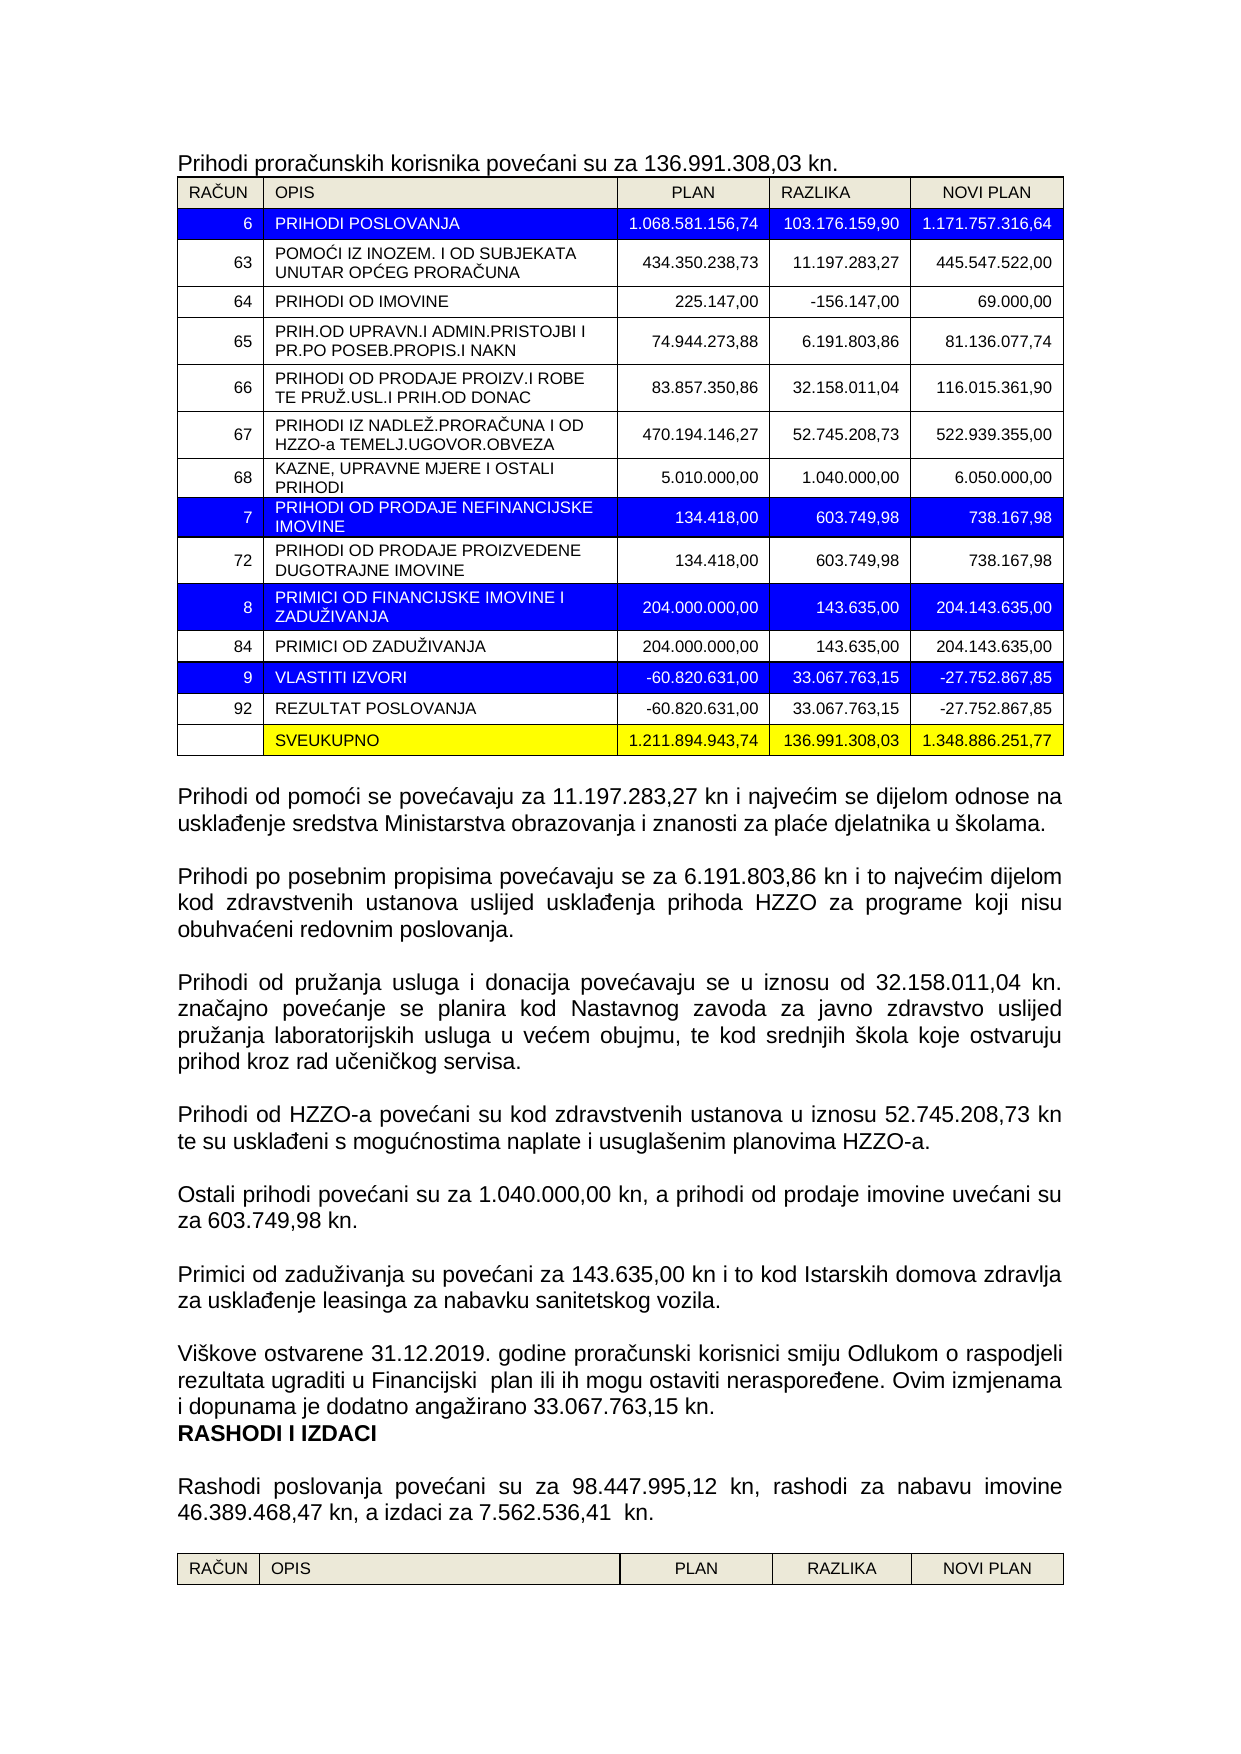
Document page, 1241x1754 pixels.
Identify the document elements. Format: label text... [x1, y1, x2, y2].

text Rashodi poslovanja povećani su za 98.447.995,12 kn, rashodi za nabavu imovine 46.389.468,47 kn, a izdaci za 7.562.536,41 kn. [177, 1473, 1063, 1526]
table_cell 33.067.763,15 [770, 694, 910, 724]
table_header OPIS [264, 178, 617, 208]
text Primici od zaduživanja su povećani za 143.635,00 kn i to kod Istarskih domova zdravlja za usklađenje leasinga za nabavku sanitetskog vozila. [177, 1261, 1063, 1313]
table_cell 434.350.238,73 [618, 240, 769, 286]
table_cell 68 [178, 459, 263, 497]
table_header RAZLIKA [773, 1554, 911, 1584]
table_header RAČUN [178, 178, 263, 208]
table_cell 445.547.522,00 [911, 240, 1063, 286]
table_cell 5.010.000,00 [618, 459, 769, 497]
table_cell 143.635,00 [770, 631, 910, 661]
table_header NOVI PLAN [912, 1554, 1063, 1584]
table_cell 64 [178, 287, 263, 317]
table_cell PRIHODI OD IMOVINE [264, 287, 617, 317]
text Prihodi proračunskih korisnika povećani su za 136.991.308,03 kn. [177, 150, 1063, 176]
table_cell 92 [178, 694, 263, 724]
table_cell 65 [178, 318, 263, 364]
table_cell PRIMICI OD FINANCIJSKE IMOVINE I ZADUŽIVANJA [264, 584, 617, 630]
table_cell 225.147,00 [618, 287, 769, 317]
table_cell 33.067.763,15 [770, 663, 910, 693]
table_cell 32.158.011,04 [770, 365, 910, 411]
table_cell PRIHODI OD PRODAJE NEFINANCIJSKE IMOVINE [264, 498, 617, 536]
table_cell 522.939.355,00 [911, 412, 1063, 458]
table_cell 1.040.000,00 [770, 459, 910, 497]
table_cell PRIHODI POSLOVANJA [264, 209, 617, 239]
table_cell 67 [178, 412, 263, 458]
table_cell 6.191.803,86 [770, 318, 910, 364]
text Prihodi od pomoći se povećavaju za 11.197.283,27 kn i najvećim se dijelom odnose na usklađenje sredstva Ministarstva obrazovanja i znanosti za plaće djelatnika u školama. [177, 783, 1063, 836]
text Viškove ostvarene 31.12.2019. godine proračunski korisnici smiju Odlukom o raspodjeli rezultata ugraditi u Financijski plan ili ih mogu ostaviti neraspoređene. Ovim izmjenama i dopunama je dodatno angažirano 33.067.763,15 kn. [177, 1340, 1063, 1419]
table_header PLAN [621, 1554, 772, 1584]
table_cell 470.194.146,27 [618, 412, 769, 458]
table_header RAZLIKA [770, 178, 910, 208]
table_cell 52.745.208,73 [770, 412, 910, 458]
table_cell 11.197.283,27 [770, 240, 910, 286]
table_cell 81.136.077,74 [911, 318, 1063, 364]
table_cell -27.752.867,85 [911, 663, 1063, 693]
text RASHODI I IZDACI [177, 1420, 1063, 1446]
table_cell POMOĆI IZ INOZEM. I OD SUBJEKATA UNUTAR OPĆEG PRORAČUNA [264, 240, 617, 286]
table_cell 204.000.000,00 [618, 584, 769, 630]
table_cell 1.348.886.251,77 [911, 725, 1063, 755]
table_cell 8 [178, 584, 263, 630]
table_cell -156.147,00 [770, 287, 910, 317]
table_cell SVEUKUPNO [264, 725, 617, 755]
text Prihodi po posebnim propisima povećavaju se za 6.191.803,86 kn i to najvećim dijelom kod zdravstvenih ustanova uslijed usklađenja prihoda HZZO za programe koji nisu obuhvaćeni redovnim poslovanja. [177, 863, 1063, 942]
table_cell 1.171.757.316,64 [911, 209, 1063, 239]
table_cell PRIMICI OD ZADUŽIVANJA [264, 631, 617, 661]
table_cell 6 [178, 209, 263, 239]
table_cell [178, 725, 263, 755]
table_cell 66 [178, 365, 263, 411]
table_cell 134.418,00 [618, 538, 769, 583]
table_cell 6.050.000,00 [911, 459, 1063, 497]
table_header NOVI PLAN [911, 178, 1063, 208]
table_cell PRIH.OD UPRAVN.I ADMIN.PRISTOJBI I PR.PO POSEB.PROPIS.I NAKN [264, 318, 617, 364]
table_header OPIS [260, 1554, 619, 1584]
table_cell 738.167,98 [911, 538, 1063, 583]
text Prihodi od HZZO-a povećani su kod zdravstvenih ustanova u iznosu 52.745.208,73 kn te su usklađeni s mogućnostima naplate i usuglašenim planovima HZZO-a. [177, 1101, 1063, 1154]
table_cell 9 [178, 663, 263, 693]
table_cell KAZNE, UPRAVNE MJERE I OSTALI PRIHODI [264, 459, 617, 497]
table_cell 134.418,00 [618, 498, 769, 536]
table_cell 83.857.350,86 [618, 365, 769, 411]
table_cell 738.167,98 [911, 498, 1063, 536]
table_cell 204.143.635,00 [911, 631, 1063, 661]
table_cell 7 [178, 498, 263, 536]
table_cell 136.991.308,03 [770, 725, 910, 755]
table_cell -60.820.631,00 [618, 694, 769, 724]
table_cell -60.820.631,00 [618, 663, 769, 693]
table_cell 63 [178, 240, 263, 286]
text Ostali prihodi povećani su za 1.040.000,00 kn, a prihodi od prodaje imovine uvećani su za 603.749,98 kn. [177, 1181, 1063, 1234]
table_cell VLASTITI IZVORI [264, 663, 617, 693]
table_cell 69.000,00 [911, 287, 1063, 317]
table_cell PRIHODI OD PRODAJE PROIZVEDENE DUGOTRAJNE IMOVINE [264, 538, 617, 583]
table_cell 74.944.273,88 [618, 318, 769, 364]
table_cell 1.211.894.943,74 [618, 725, 769, 755]
table_cell 72 [178, 538, 263, 583]
text Prihodi od pružanja usluga i donacija povećavaju se u iznosu od 32.158.011,04 kn. značajno povećanje se planira kod Nastavnog zavoda za javno zdravstvo uslijed pružanja laboratorijskih usluga u većem obujmu, te kod srednjih škola koje ostvaruju prihod kroz rad učeničkog servisa. [177, 969, 1063, 1074]
table_cell 603.749,98 [770, 498, 910, 536]
table_cell 1.068.581.156,74 [618, 209, 769, 239]
table_cell 603.749,98 [770, 538, 910, 583]
table_header PLAN [618, 178, 769, 208]
table_cell 204.000.000,00 [618, 631, 769, 661]
table_cell 84 [178, 631, 263, 661]
table_cell 103.176.159,90 [770, 209, 910, 239]
table_cell 204.143.635,00 [911, 584, 1063, 630]
table_cell 116.015.361,90 [911, 365, 1063, 411]
table_cell PRIHODI OD PRODAJE PROIZV.I ROBE TE PRUŽ.USL.I PRIH.OD DONAC [264, 365, 617, 411]
table_cell PRIHODI IZ NADLEŽ.PRORAČUNA I OD HZZO-a TEMELJ.UGOVOR.OBVEZA [264, 412, 617, 458]
table_header RAČUN [178, 1554, 259, 1584]
table_cell -27.752.867,85 [911, 694, 1063, 724]
table_cell 143.635,00 [770, 584, 910, 630]
table_cell REZULTAT POSLOVANJA [264, 694, 617, 724]
